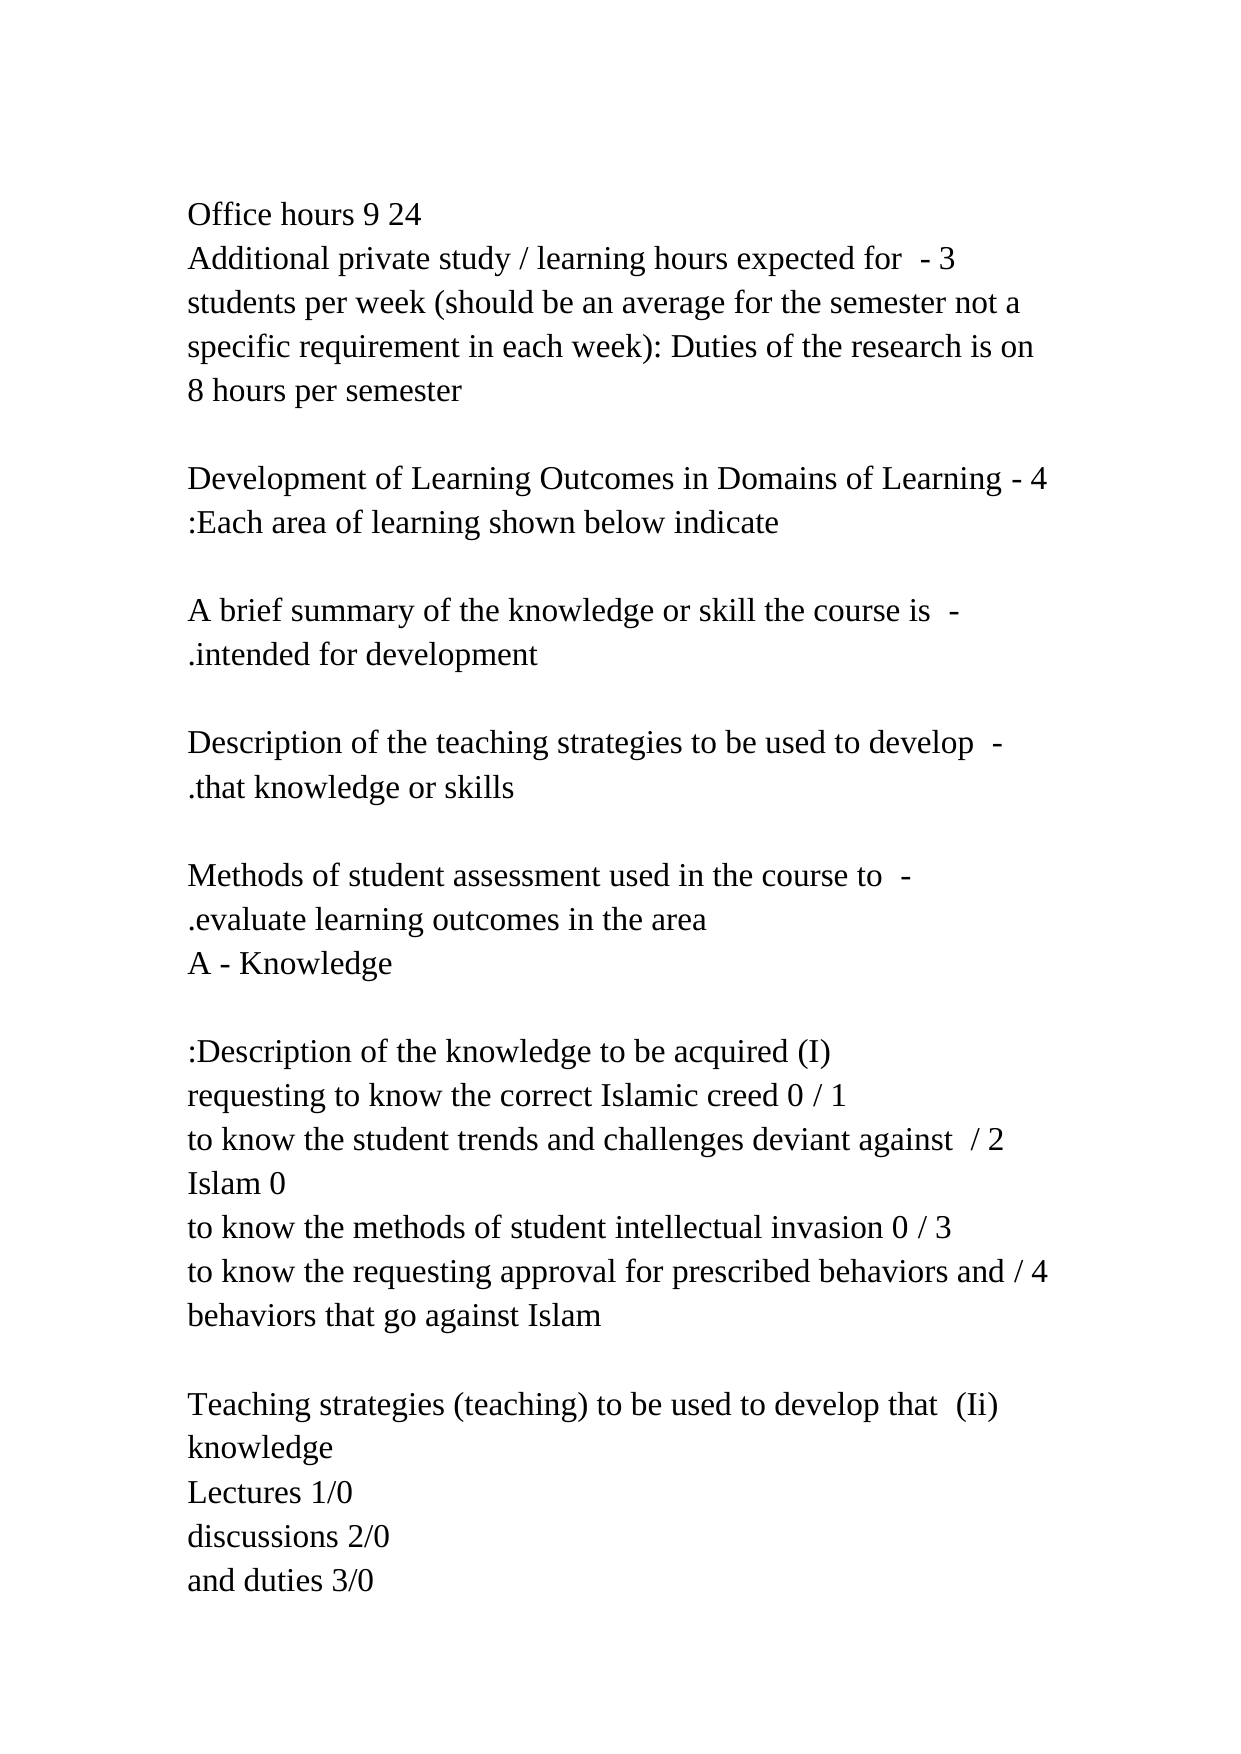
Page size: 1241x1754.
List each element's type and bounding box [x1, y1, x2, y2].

text [187, 150, 1053, 1598]
